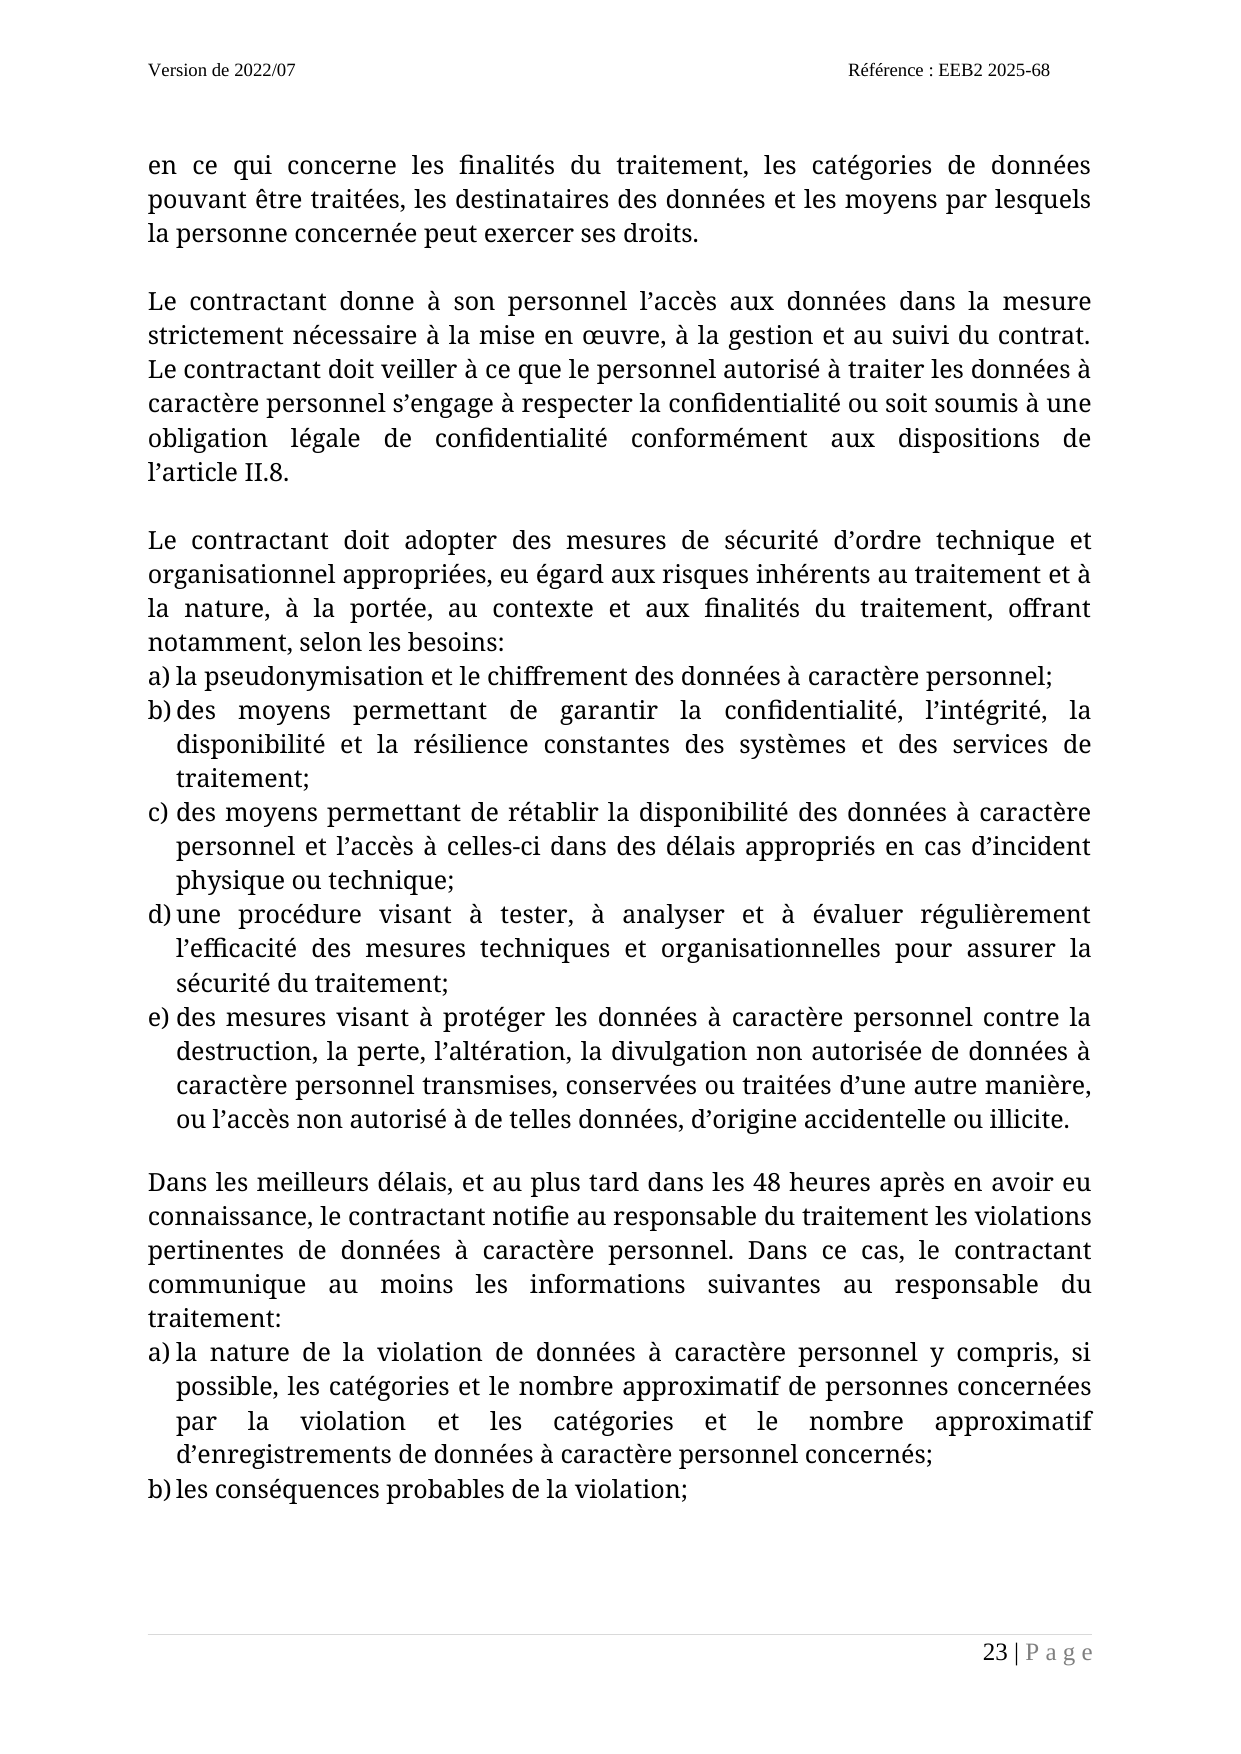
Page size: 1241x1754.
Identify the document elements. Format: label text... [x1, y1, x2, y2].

text Dans les meilleurs délais, et au plus tard dans les 48 heures après en avoir eu connaissance, le contractant notifie au responsable du traitement les violations pertinentes de données à caractère personnel. Dans ce cas, le contractant communique au moins les informations suivantes au responsable du traitement: [148, 1165, 1092, 1335]
list les conséquences probables de la violation; [148, 1471, 1092, 1505]
list des mesures visant à protéger les données à caractère personnel contre la destruction, la perte, l’altération, la divulgation non autorisée de données à caractère personnel transmises, conservées ou traitées d’une autre manière, ou l’accès non autorisé à de telles données, d’origine accidentelle ou illicite. [148, 999, 1092, 1136]
list des moyens permettant de garantir la confidentialité, l’intégrité, la disponibilité et la résilience constantes des systèmes et des services de traitement; [148, 693, 1092, 795]
text Le contractant doit adopter des mesures de sécurité d’ordre technique et organisationnel appropriées, eu égard aux risques inhérents au traitement et à la nature, à la portée, au contexte et aux finalités du traitement, offrant notamment, selon les besoins: [148, 522, 1092, 659]
text Le contractant donne à son personnel l’accès aux données dans la mesure strictement nécessaire à la mise en œuvre, à la gestion et au suivi du contrat. Le contractant doit veiller à ce que le personnel autorisé à traiter les données à caractère personnel s’engage à respecter la confidentialité ou soit soumis à une obligation légale de confidentialité conformément aux dispositions de l’article II.8. [148, 284, 1092, 488]
list la nature de la violation de données à caractère personnel y compris, si possible, les catégories et le nombre approximatif de personnes concernées par la violation et les catégories et le nombre approximatif d’enregistrements de données à caractère personnel concernés; [148, 1335, 1092, 1471]
list une procédure visant à tester, à analyser et à évaluer régulièrement l’efficacité des mesures techniques et organisationnelles pour assurer la sécurité du traitement; [148, 897, 1092, 999]
list des moyens permettant de rétablir la disponibilité des données à caractère personnel et l’accès à celles-ci dans des délais appropriés en cas d’incident physique ou technique; [148, 795, 1092, 897]
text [148, 148, 1092, 250]
list la pseudonymisation et le chiffrement des données à caractère personnel; [148, 659, 1092, 693]
